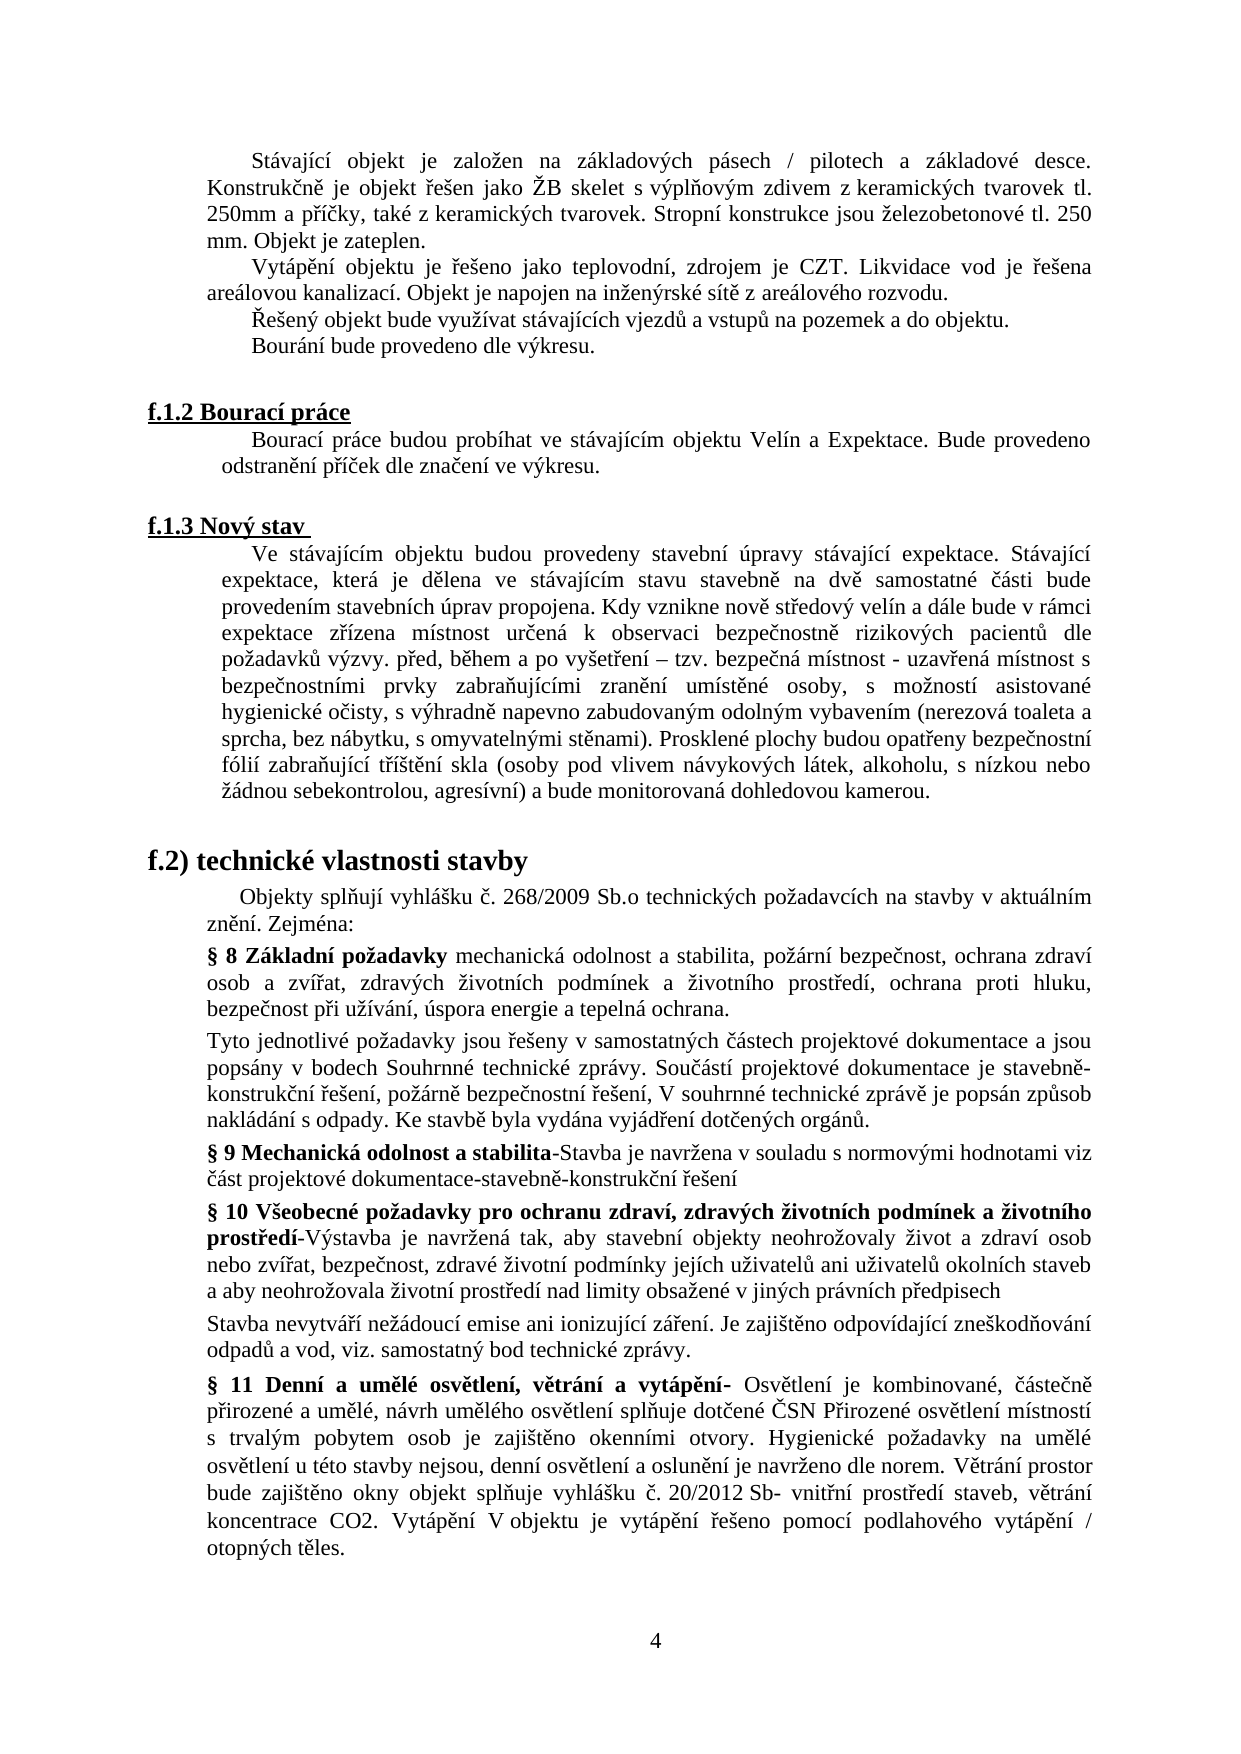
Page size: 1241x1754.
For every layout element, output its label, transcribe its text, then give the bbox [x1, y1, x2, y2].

text § 10 Všeobecné požadavky pro ochranu zdraví, zdravých životních podmínek a životního prostředí-Výstavba je navržená tak, aby stavební objekty neohrožovaly život a zdraví osob nebo zvířat, bezpečnost, zdravé životní podmínky jejích uživatelů ani uživatelů okolních staveb a aby neohrožovala životní prostředí nad limity obsažené v jiných právních předpisech [207, 1198, 1093, 1303]
list Bourání bude provedeno dle výkresu. [207, 332, 1093, 358]
text Ve stávajícím objektu budou provedeny stavební úpravy stávající expektace. Stávající expektace, která je dělena ve stávajícím stavu stavebně na dvě samostatné části bude provedením stavebních úprav propojena. Kdy vznikne nově středový velín a dále bude v rámci expektace zřízena místnost určená k observaci bezpečnostně rizikových pacientů dle požadavků výzvy. před, během a po vyšetření – tzv. bezpečná místnost - uzavřená místnost s bezpečnostními prvky zabraňujícími zranění umístěné osoby, s možností asistované hygienické očisty, s výhradně napevno zabudovaným odolným vybavením (nerezová toaleta a sprcha, bez nábytku, s omyvatelnými stěnami). Prosklené plochy budou opatřeny bezpečnostní fólií zabraňující tříštění skla (osoby pod vlivem návykových látek, alkoholu, s nízkou nebo žádnou sebekontrolou, agresívní) a bude monitorovaná dohledovou kamerou. [221, 540, 1093, 804]
text f.1.3 Nový stav [148, 511, 1093, 540]
text Tyto jednotlivé požadavky jsou řešeny v samostatných částech projektové dokumentace a jsou popsány v bodech Souhrnné technické zprávy. Součástí projektové dokumentace je stavebně-konstrukční řešení, požárně bezpečnostní řešení, V souhrnné technické zprávě je popsán způsob nakládání s odpady. Ke stavbě byla vydána vyjádření dotčených orgánů. [207, 1027, 1093, 1133]
list Vytápění objektu je řešeno jako teplovodní, zdrojem je CZT. Likvidace vod je řešena areálovou kanalizací. Objekt je napojen na inženýrské sítě z areálového rozvodu. [207, 253, 1093, 306]
text Stavba nevytváří nežádoucí emise ani ionizující záření. Je zajištěno odpovídající zneškodňování odpadů a vod, viz. samostatný bod technické zprávy. [207, 1310, 1093, 1362]
text § 8 Základní požadavky mechanická odolnost a stabilita, požární bezpečnost, ochrana zdraví osob a zvířat, zdravých životních podmínek a životního prostředí, ochrana proti hluku, bezpečnost při užívání, úspora energie a tepelná ochrana. [207, 942, 1093, 1021]
list Řešený objekt bude využívat stávajících vjezdů a vstupů na pozemek a do objektu. [207, 306, 1093, 332]
text Objekty splňují vyhlášku č. 268/2009 Sb.o technických požadavcích na stavby v aktuálním znění. Zejména: [207, 883, 1093, 936]
text § 9 Mechanická odolnost a stabilita-Stavba je navržena v souladu s normovými hodnotami viz část projektové dokumentace-stavebně-konstrukční řešení [207, 1139, 1093, 1192]
list Bourací práce budou probíhat ve stávajícím objektu Velín a Expektace. Bude provedeno odstranění příček dle značení ve výkresu. [221, 426, 1093, 479]
list Stávající objekt je založen na základových pásech / pilotech a základové desce. Konstrukčně je objekt řešen jako ŽB skelet s výplňovým zdivem z keramických tvarovek tl. 250mm a příčky, také z keramických tvarovek. Stropní konstrukce jsou železobetonové tl. 250 mm. Objekt je zateplen. [207, 148, 1093, 253]
text f.1.2 Bourací práce [148, 397, 1093, 426]
text f.2) technické vlastnosti stavby [148, 843, 1093, 877]
text § 11 Denní a umělé osvětlení, větrání a vytápění- Osvětlení je kombinované, částečně přirozené a umělé, návrh umělého osvětlení splňuje dotčené ČSN Přirozené osvětlení místností s trvalým pobytem osob je zajištěno okenními otvory. Hygienické požadavky na umělé osvětlení u této stavby nejsou, denní osvětlení a oslunění je navrženo dle norem. Větrání prostor bude zajištěno okny objekt splňuje vyhlášku č. 20/2012 Sb- vnitřní prostředí staveb, větrání koncentrace CO2. Vytápění V objektu je vytápění řešeno pomocí podlahového vytápění / otopných těles. [207, 1369, 1093, 1560]
